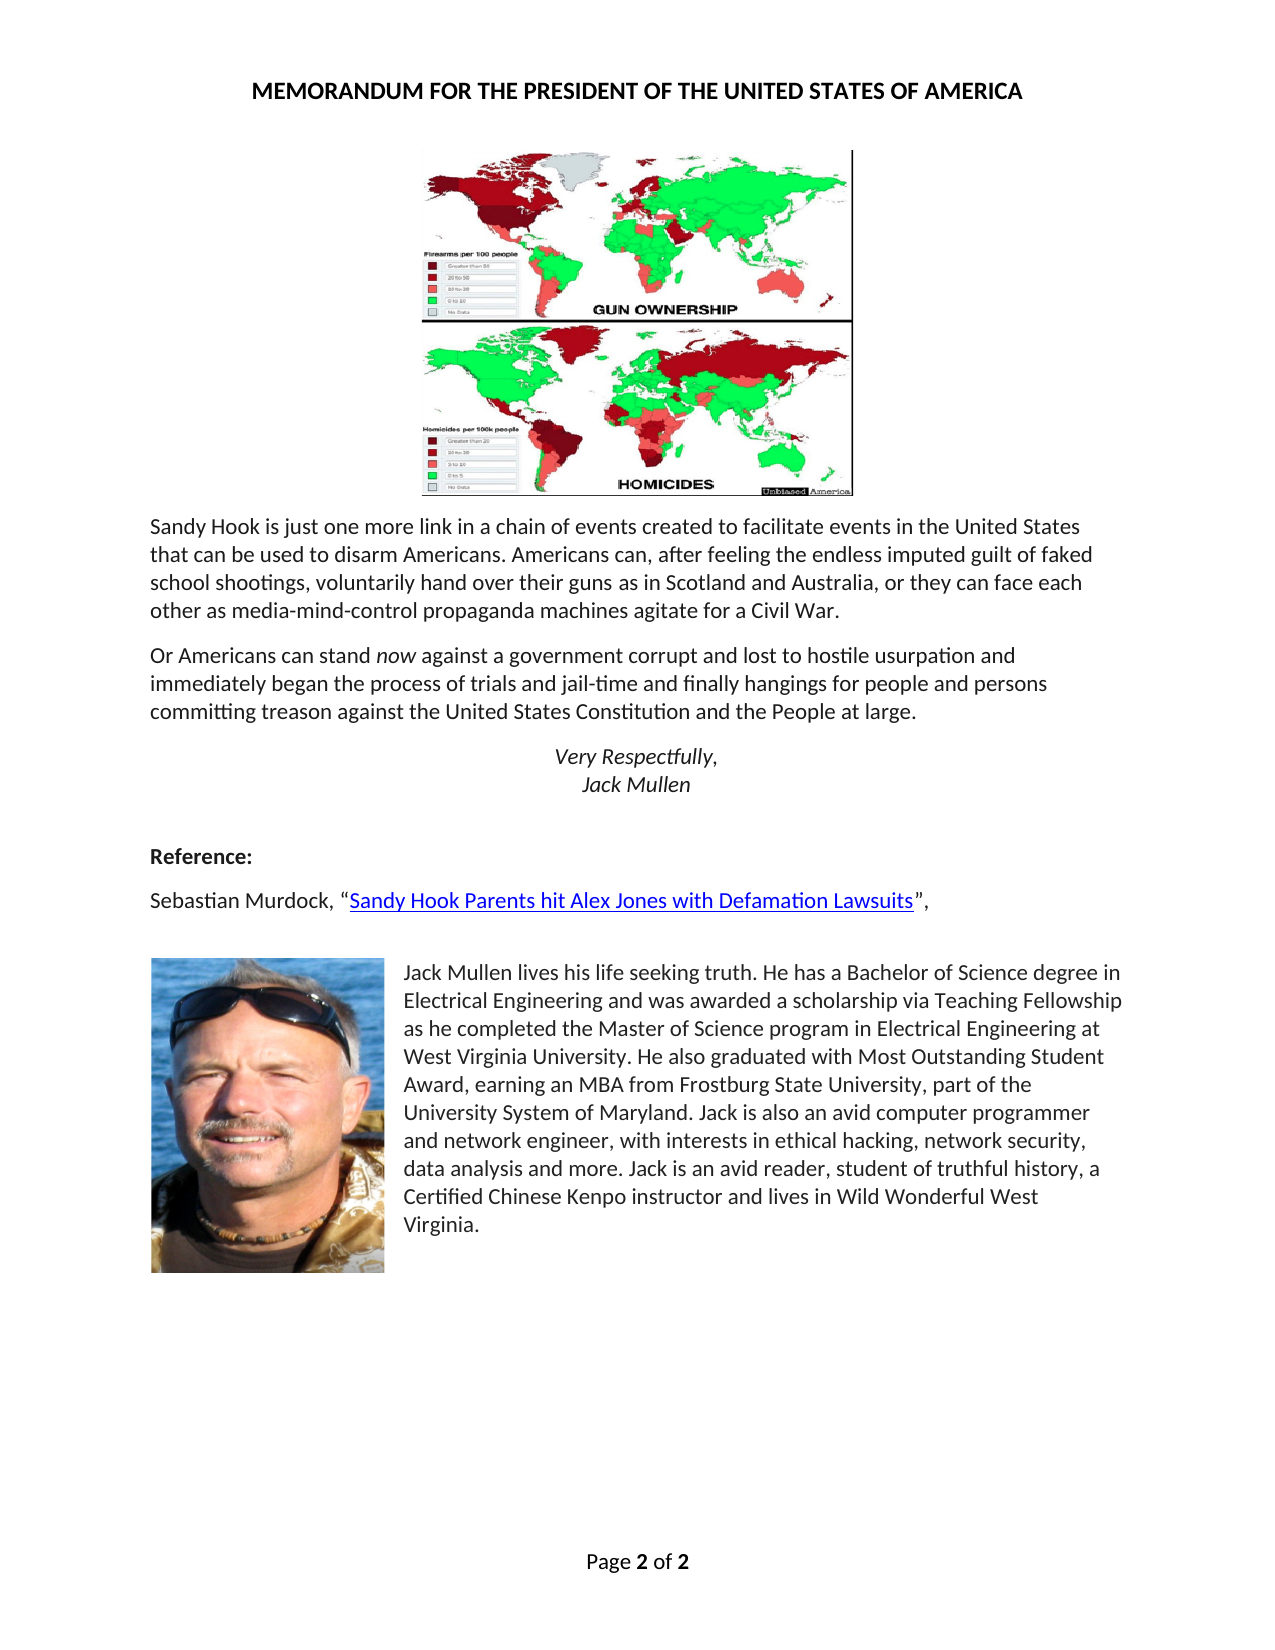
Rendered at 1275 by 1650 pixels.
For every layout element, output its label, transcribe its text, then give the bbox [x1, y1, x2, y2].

text Reference: [150, 842, 1125, 870]
picture [421, 150, 854, 496]
text Sebastian Murdock, “Sandy Hook Parents hit Alex Jones with Defamation Lawsuits”, [150, 886, 1125, 914]
text Jack Mullen [150, 770, 1125, 798]
text Jack Mullen lives his life seeking truth. He has a Bachelor of Science degree in Electrical Engineering and was awarded a scholarship via Teaching Fellowship as he completed the Master of Science program in Electrical Engineering at West Virginia University. He also graduated with Most Outstanding Student Award, earning an MBA from Frostburg State University, part of the University System of Maryland. Jack is also an avid computer programmer and network engineer, with interests in ethical hacking, network security, data analysis and more. Jack is an avid reader, student of truthful history, a Certified Chinese Kenpo instructor and lives in Wild Wonderful West Virginia. [384, 958, 1125, 1238]
text Very Respectfully, [150, 742, 1125, 770]
text Sandy Hook is just one more link in a chain of events created to facilitate events in the United States that can be used to disarm Americans. Americans can, after feeling the endless imputed guilt of faked school shootings, voluntarily hand over their guns as in Scotland and Australia, or they can face each other as media-mind-control propaganda machines agitate for a Civil War. [150, 512, 1125, 624]
picture [150, 958, 384, 1271]
text Or Americans can stand now against a government corrupt and lost to hostile usurpation and immediately began the process of trials and jail-time and finally hangings for people and persons committing treason against the United States Constitution and the People at large. [150, 641, 1125, 725]
